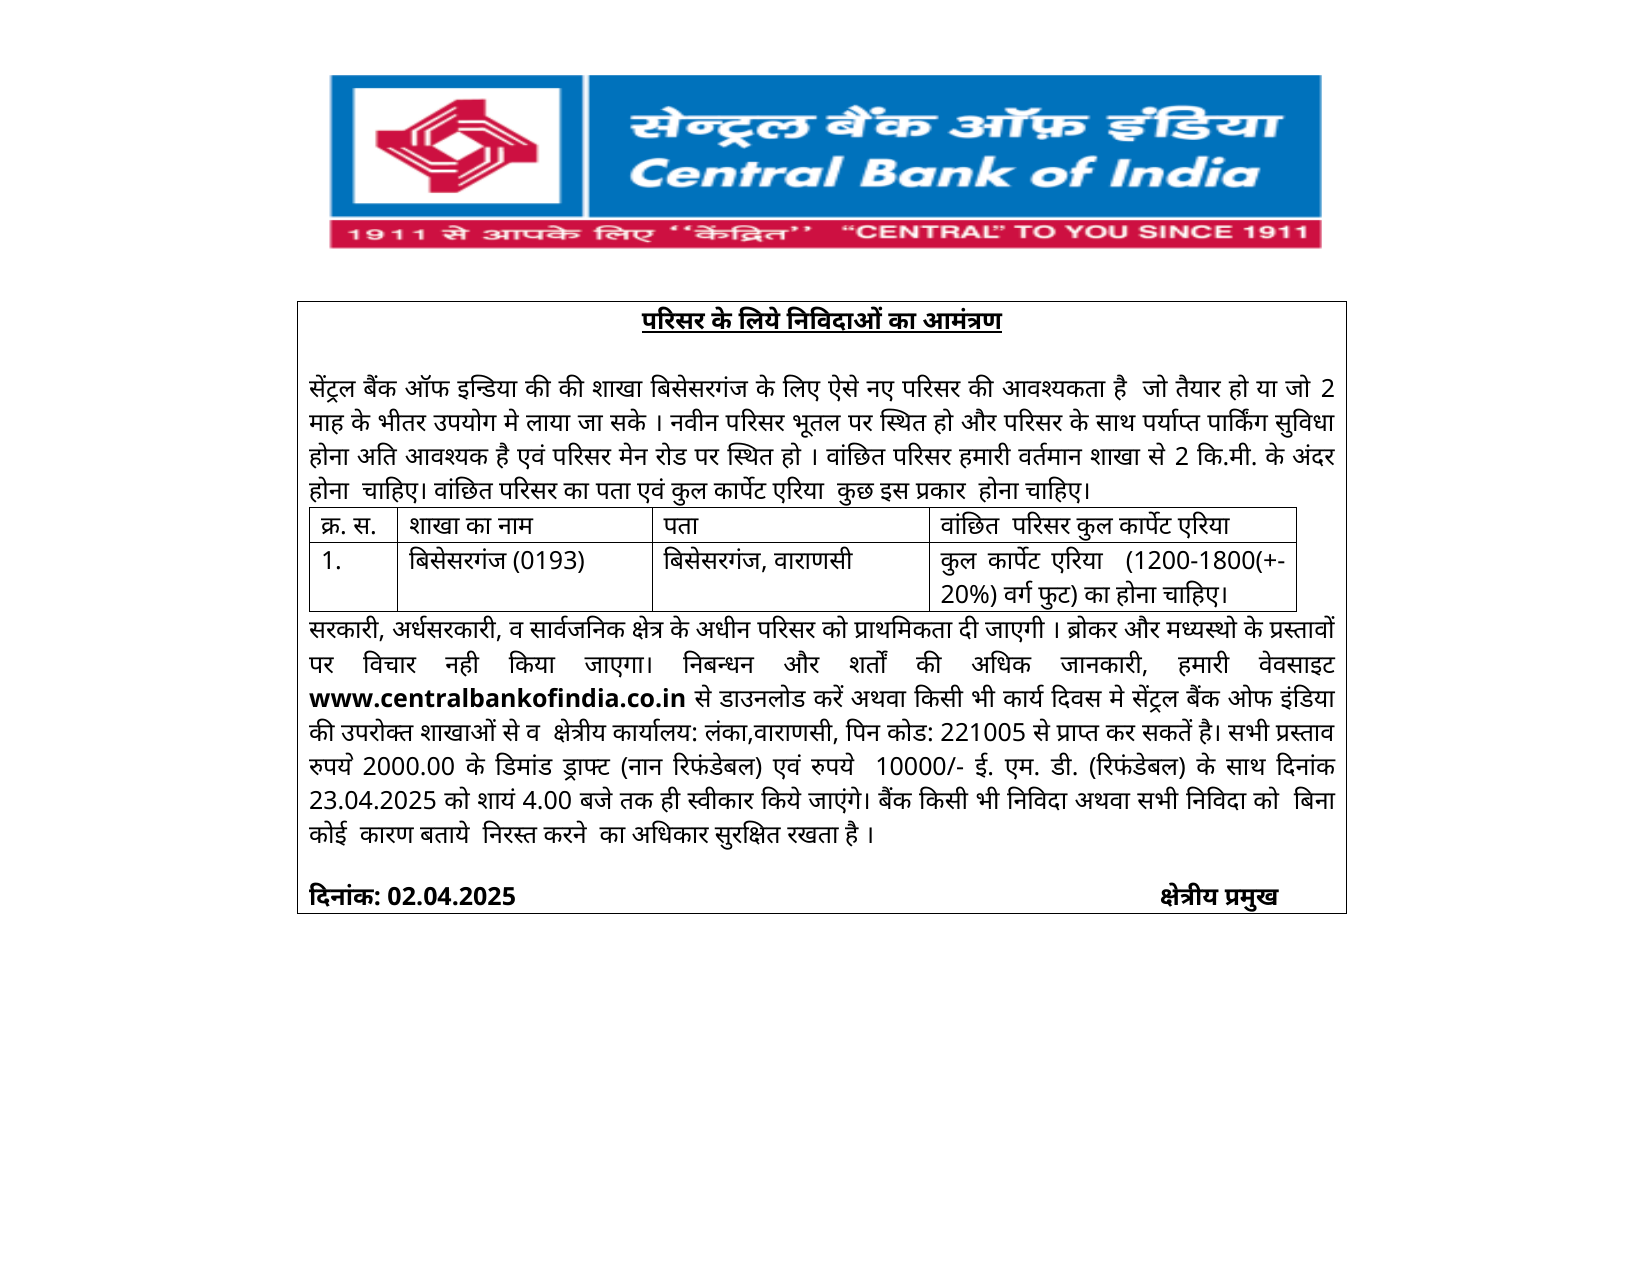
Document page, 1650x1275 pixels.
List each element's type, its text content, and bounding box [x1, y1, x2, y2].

table_header परिसर के लिये निविदाओं का आमंत्रण सेंट्रल बैंक ऑफ इन्डिया की की शाखा बिसेसरगंज के लिए ऐसे नए परिसर की आवश्यकता है जो तैयार हो या जो 2 माह के भीतर उपयोग मे लाया जा सके । नवीन परिसर भूतल पर स्थित हो और परिसर के साथ पर्याप्त पार्किंग सुविधा होना अति आवश्यक है एवं परिसर मेन रोड पर स्थित हो । वांछित परिसर हमारी वर्तमान शाखा से 2 कि.मी. के अंदर होना चाहिए। वांछित परिसर का पता एवं कुल कार्पेट एरिया कुछ इस प्रकार होना चाहिए। सरकारी, अर्धसरकारी, व सार्वजनिक क्षेत्र के अधीन परिसर को प्राथमिकता दी जाएगी । ब्रोकर और मध्यस्थो के प्रस्तावों पर विचार नही किया जाएगा। निबन्धन और शर्तों की अधिक जानकारी, हमारी वेवसाइट www.centralbankofindia.co.in से डाउनलोड करें अथवा किसी भी कार्य दिवस मे सेंट्रल बैंक ओफ इंडिया की उपरोक्त शाखाओं से व क्षेत्रीय कार्यालय: लंका,वाराणसी, पिन कोड: 221005 से प्राप्त कर सकतें है। सभी प्रस्ताव रुपये 2000.00 के डिमांड ड्राफ्ट (नान रिफंडेबल) एवं रुपये 10000/- ई. एम. डी. (रिफंडेबल) के साथ दिनांक 23.04.2025 को शायं 4.00 बजे तक ही स्वीकार किये जाएंगे। बैंक किसी भी निविदा अथवा सभी निविदा को बिना कोई कारण बताये निरस्त करने का अधिकार सुरक्षित रखता है । दिनांक: 02.04.2025 क्षेत्रीय प्रमुख [298, 302, 1346, 913]
